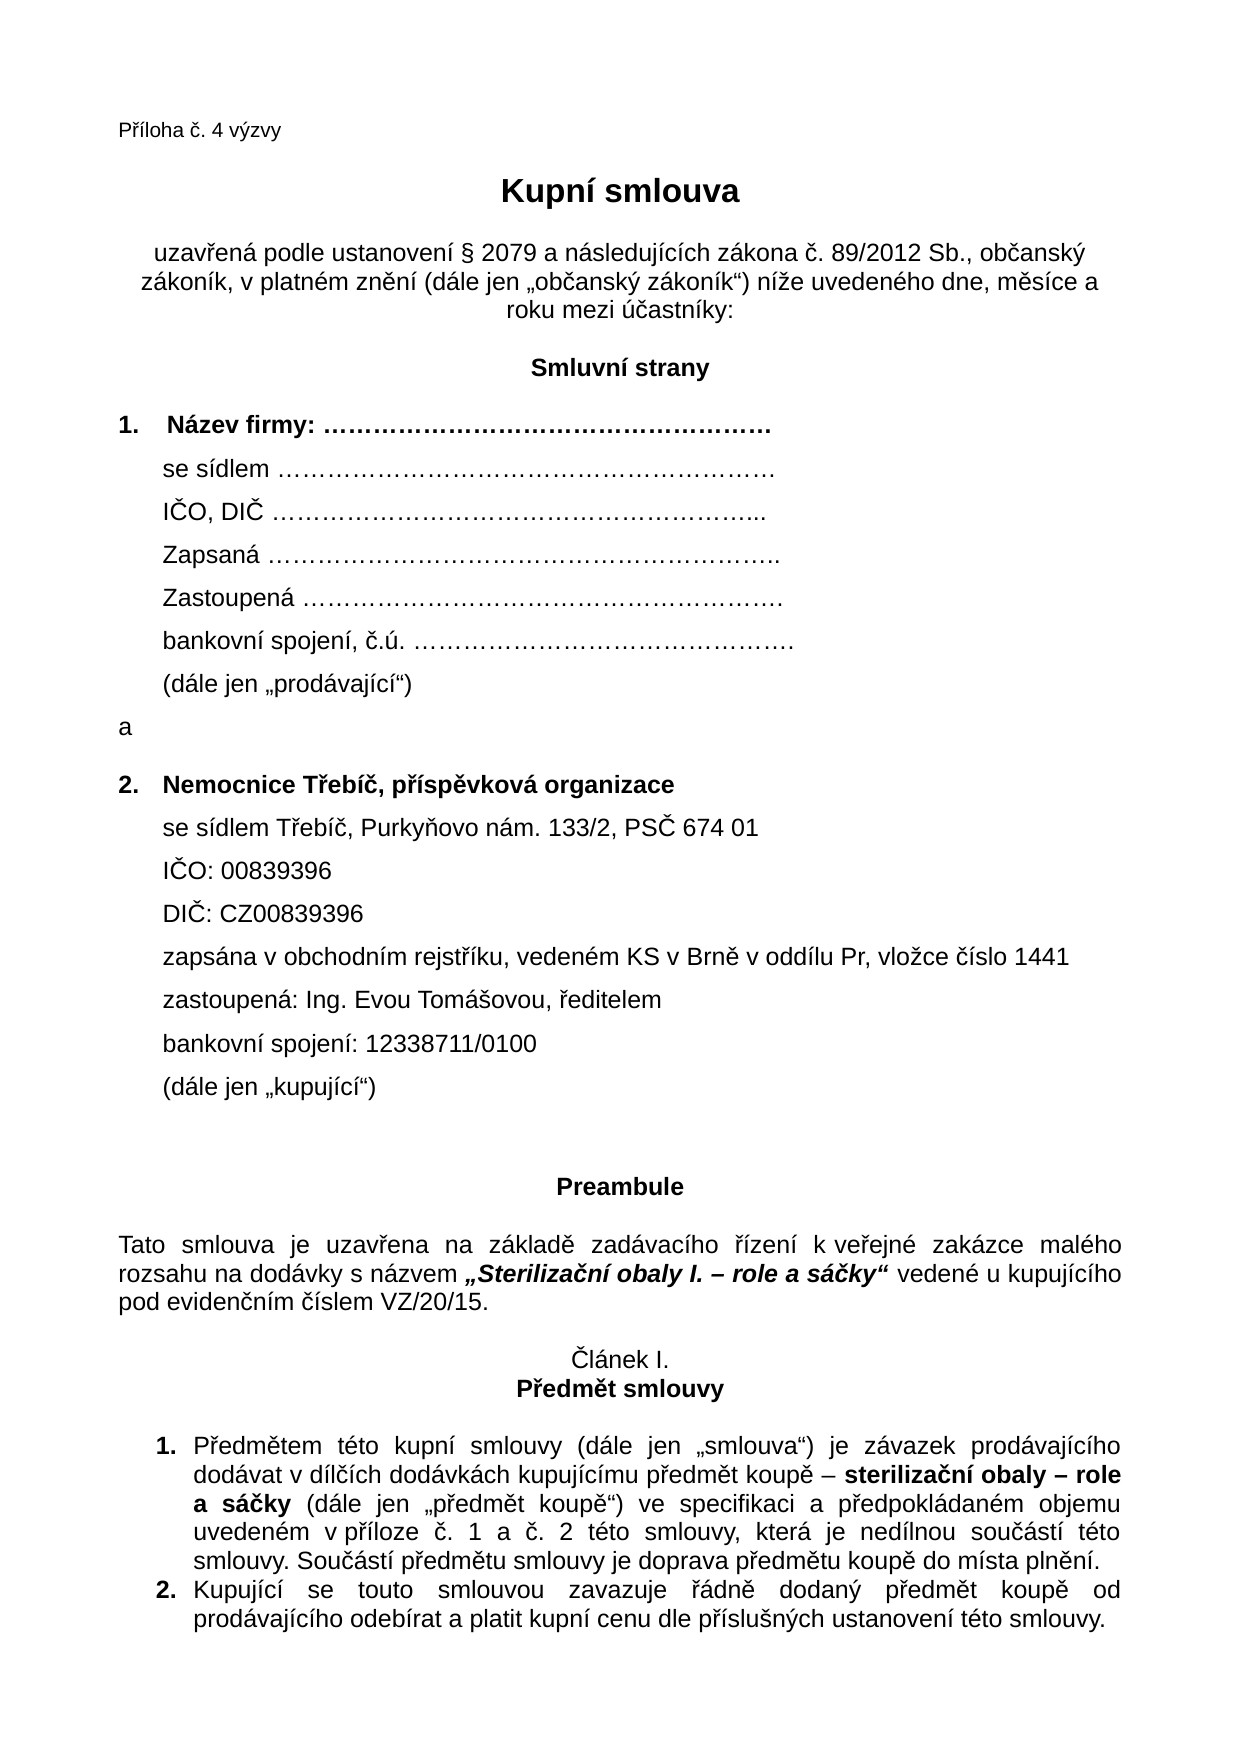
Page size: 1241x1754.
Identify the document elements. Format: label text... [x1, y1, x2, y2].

text Článek I. [118, 1345, 1122, 1374]
text se sídlem Třebíč, Purkyňovo nám. 133/2, PSČ 674 01 [125, 813, 1122, 842]
text Smluvní strany [118, 353, 1122, 382]
list Předmětem této kupní smlouvy (dále jen „smlouva“) je závazek prodávajícího dodávat v dílčích dodávkách kupujícímu předmět koupě – sterilizační obaly – role a sáčky (dále jen „předmět koupě“) ve specifikaci a předpokládaném objemu uvedeném v příloze č. 1 a č. 2 této smlouvy, která je nedílnou součástí této smlouvy. Součástí předmětu smlouvy je doprava předmětu koupě do místa plnění. [156, 1431, 1122, 1575]
title Kupní smlouva [118, 171, 1122, 209]
text zapsána v obchodním rejstříku, vedeném KS v Brně v oddílu Pr, vložce číslo 1441 [125, 942, 1122, 971]
text Tato smlouva je uzavřena na základě zadávacího řízení k veřejné zakázce malého rozsahu na dodávky s názvem „Sterilizační obaly I. – role a sáčky“ vedené u kupujícího pod evidenčním číslem VZ/20/15. [118, 1230, 1122, 1316]
title Příloha č. 4 výzvy [118, 118, 1122, 142]
text Předmět smlouvy [118, 1374, 1122, 1402]
text (dále jen „prodávající“) [118, 669, 1122, 698]
text Zastoupená …………………………………………………. [118, 583, 1122, 612]
text Preambule [118, 1172, 1122, 1201]
text bankovní spojení, č.ú. ………………………………………. [118, 626, 1122, 655]
text DIČ: CZ00839396 [125, 899, 1122, 928]
text IČO: 00839396 [125, 856, 1122, 885]
text IČO, DIČ …………………………………………………... [118, 497, 1122, 526]
text bankovní spojení: 12338711/0100 [125, 1029, 1122, 1057]
text 2. Nemocnice Třebíč, příspěvková organizace [118, 770, 1122, 799]
text uzavřená podle ustanovení § 2079 a následujících zákona č. 89/2012 Sb., občanský zákoník, v platném znění (dále jen „občanský zákoník“) níže uvedeného dne, měsíce a roku mezi účastníky: [118, 238, 1122, 324]
list Kupující se touto smlouvou zavazuje řádně dodaný předmět koupě od prodávajícího odebírat a platit kupní cenu dle příslušných ustanovení této smlouvy. [156, 1575, 1122, 1632]
list a [118, 712, 1122, 741]
text zastoupená: Ing. Evou Tomášovou, ředitelem [125, 986, 1122, 1014]
text se sídlem …………………………………………………… [118, 454, 1122, 482]
text Zapsaná …………………………………………………….. [118, 540, 1122, 569]
text (dále jen „kupující“) [125, 1072, 1122, 1101]
text 1. Název firmy: ……………………………………………… [118, 411, 1122, 439]
